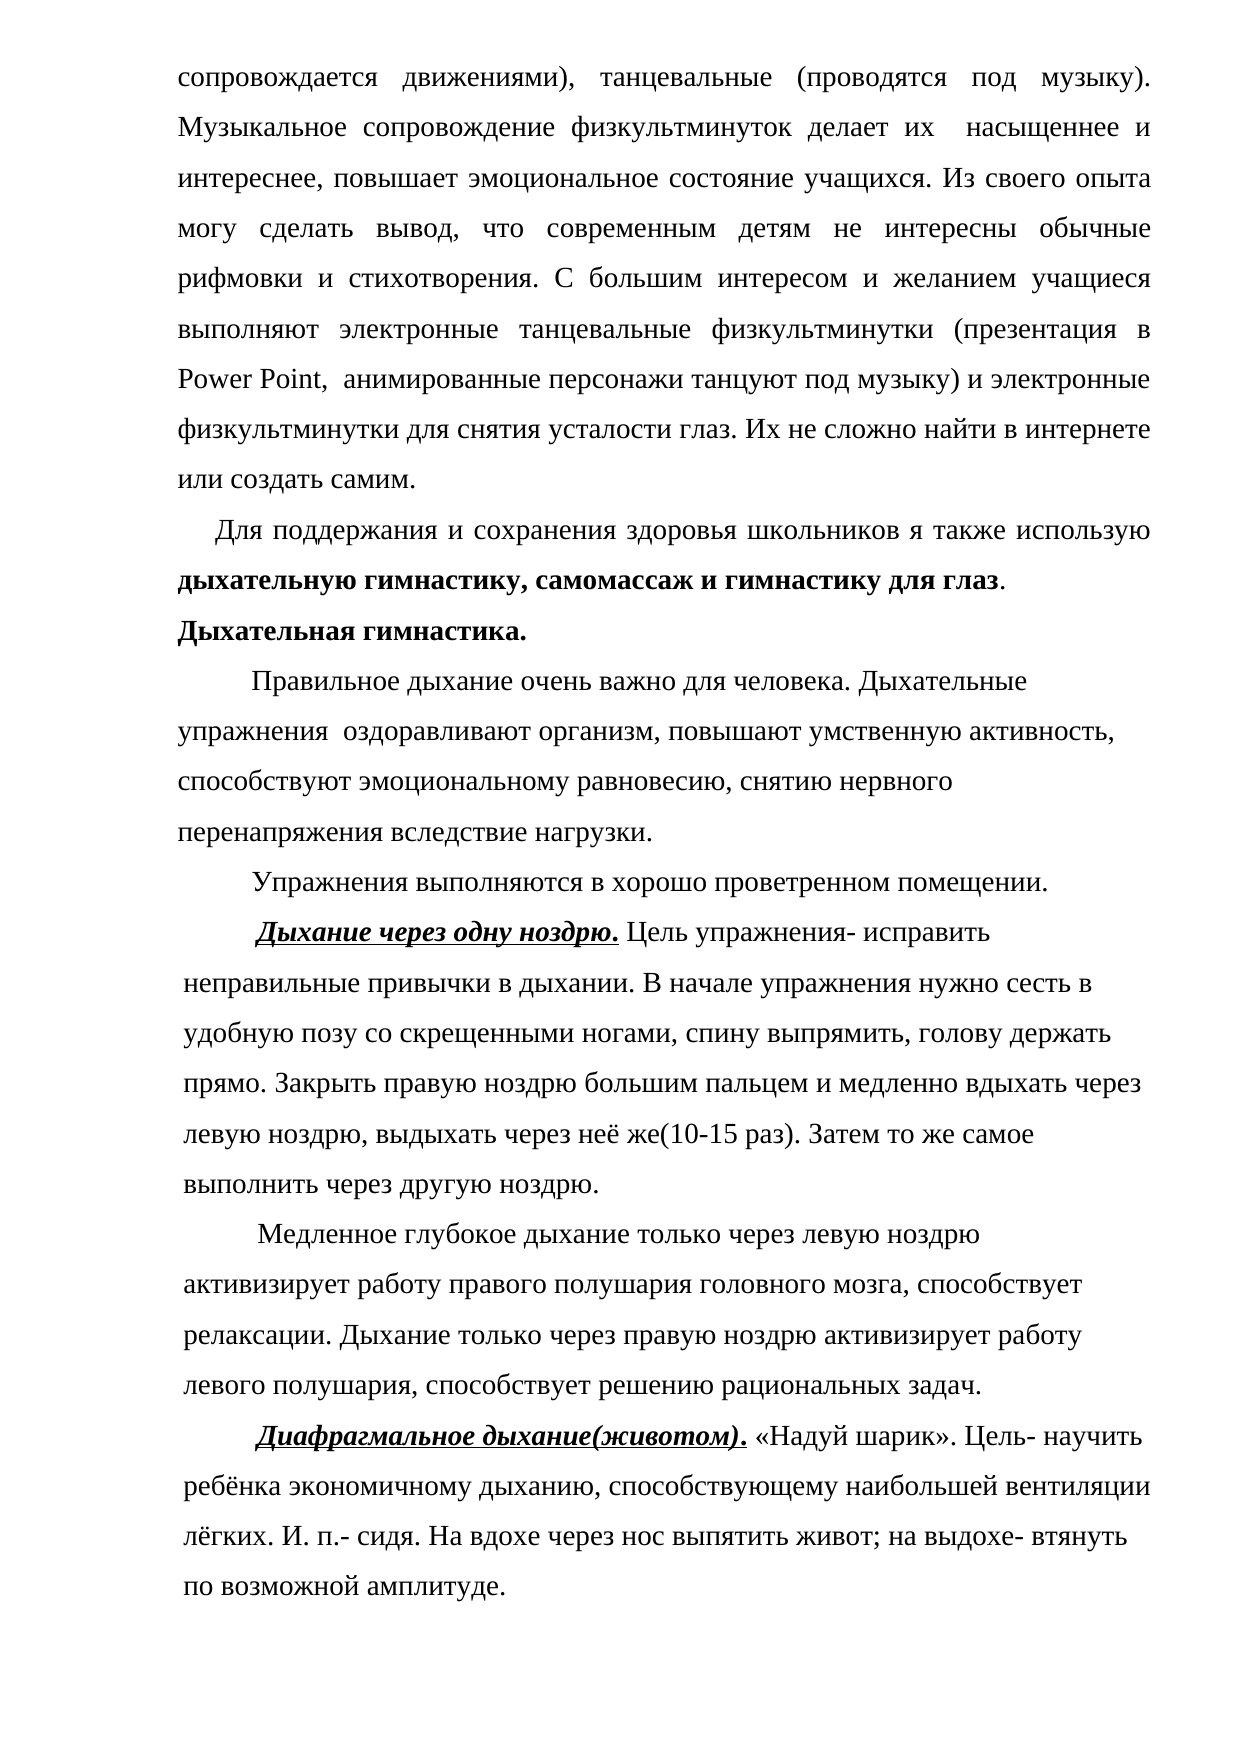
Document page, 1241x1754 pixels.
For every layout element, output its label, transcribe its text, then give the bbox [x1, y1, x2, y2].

text Дыхательная гимнастика. [177, 613, 1152, 646]
text Правильное дыхание очень важно для человека. Дыхательные упражнения оздоравливают организм, повышают умственную активность, способствуют эмоциональному равновесию, снятию нервного перенапряжения вследствие нагрузки. [177, 663, 1152, 847]
text Диафрагмальное дыхание(животом). «Надуй шарик». Цель- научить ребёнка экономичному дыханию, способствующему наибольшей вентиляции лёгких. И. п.- сидя. На вдохе через нос выпятить живот; на выдохе- втянуть по возможной амплитуде. [183, 1418, 1152, 1602]
text Дыхание через одну ноздрю. Цель упражнения- исправить неправильные привычки в дыхании. В начале упражнения нужно сесть в удобную позу со скрещенными ногами, спину выпрямить, голову держать прямо. Закрыть правую ноздрю большим пальцем и медленно вдыхать через левую ноздрю, выдыхать через неё же(10-15 раз). Затем то же самое выполнить через другую ноздрю. [183, 914, 1152, 1199]
text Для поддержания и сохранения здоровья школьников я также использую дыхательную гимнастику, самомассаж и гимнастику для глаз. [177, 512, 1152, 596]
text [177, 59, 1152, 495]
text Медленное глубокое дыхание только через левую ноздрю активизирует работу правого полушария головного мозга, способствует релаксации. Дыхание только через правую ноздрю активизирует работу левого полушария, способствует решению рациональных задач. [183, 1216, 1152, 1401]
text Упражнения выполняются в хорошо проветренном помещении. [177, 864, 1152, 898]
